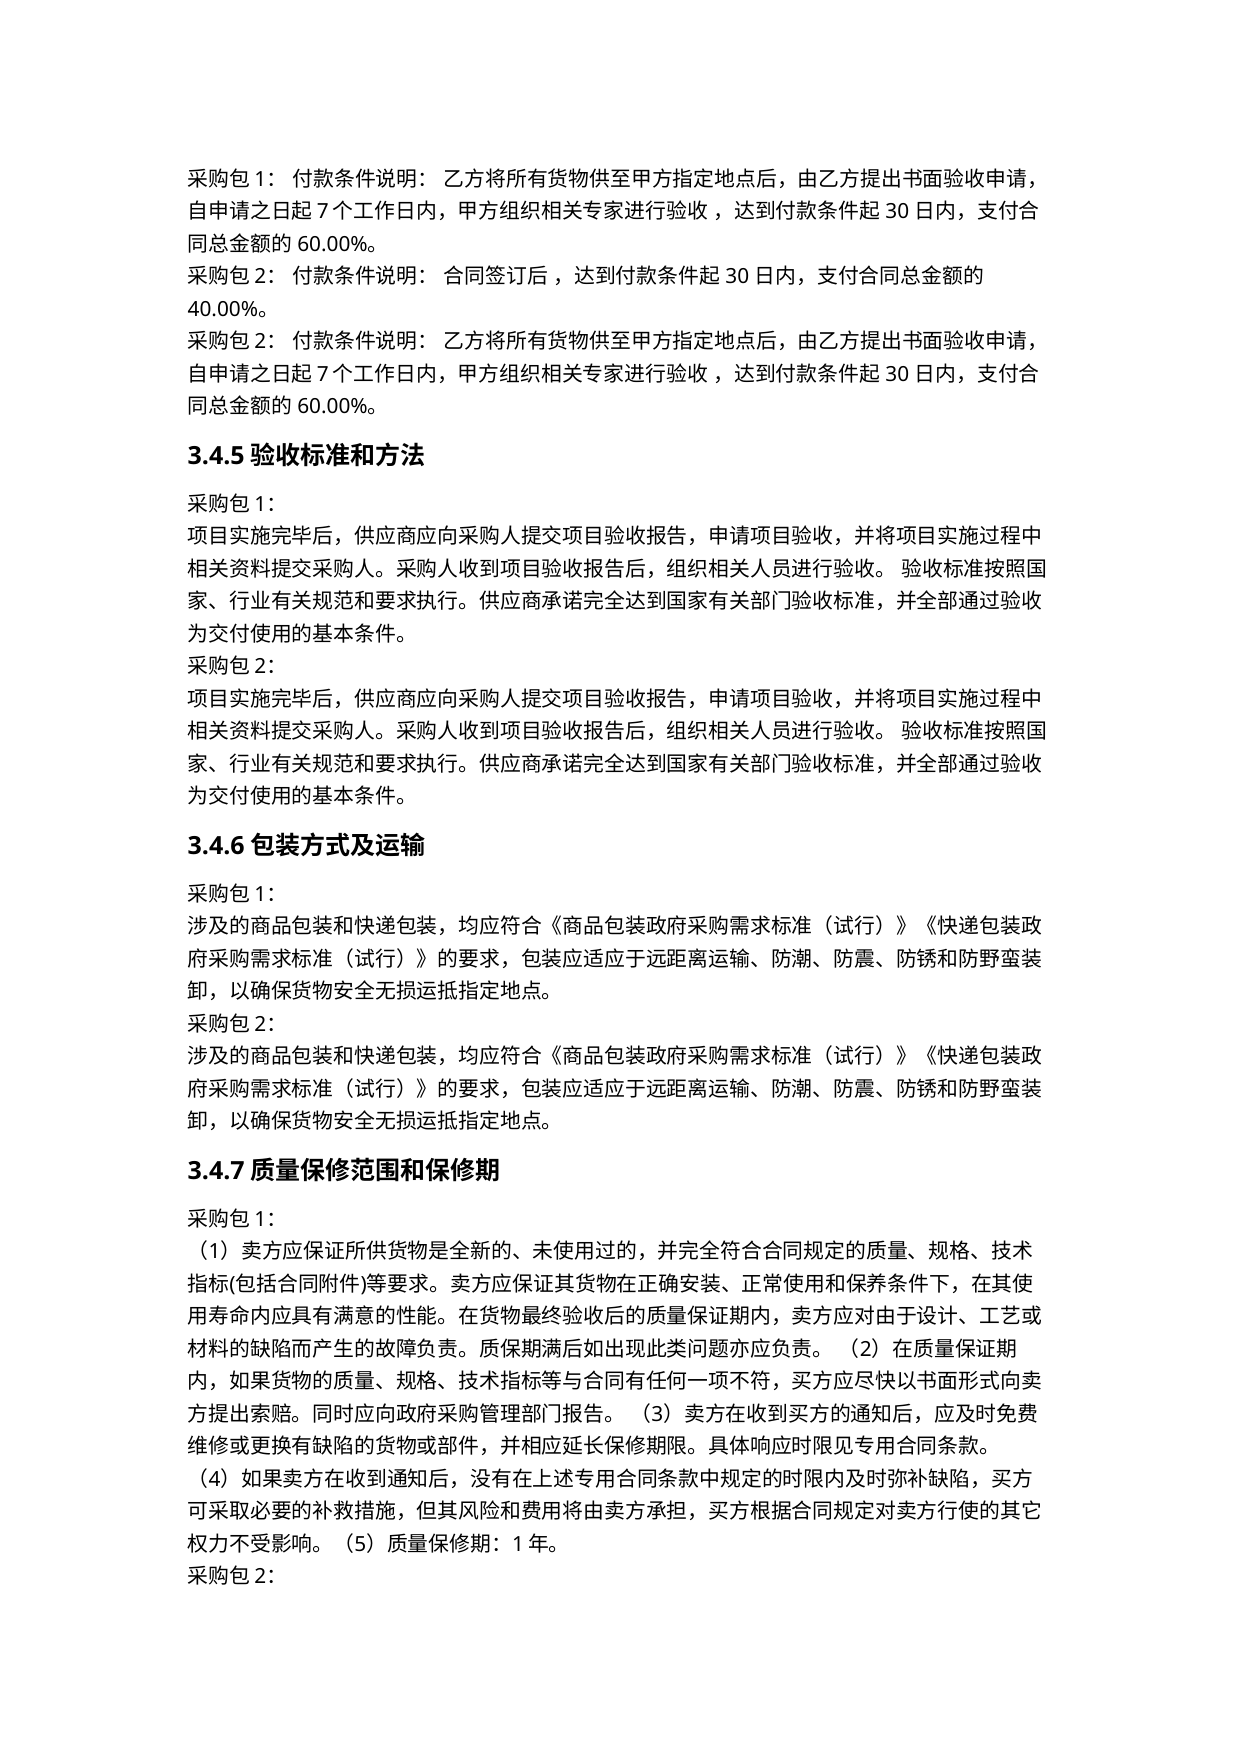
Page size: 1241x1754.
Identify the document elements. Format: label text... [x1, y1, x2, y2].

text 采购包2： 付款条件说明： 合同签订后 ，达到付款条件起 30 日内，支付合同总金额的 40.00%。 [187, 259, 1053, 324]
text 3.4.6包装方式及运输 [187, 812, 1053, 877]
text 采购包1： [187, 1202, 1053, 1234]
text 3.4.5验收标准和方法 [187, 422, 1053, 487]
text 采购包2： [187, 1007, 1053, 1039]
text 项目实施完毕后，供应商应向采购人提交项目验收报告，申请项目验收，并将项目实施过程中相关资料提交采购人。采购人收到项目验收报告后，组织相关人员进行验收。 验收标准按照国家、行业有关规范和要求执行。供应商承诺完全达到国家有关部门验收标准，并全部通过验收为交付使用的基本条件。 [187, 682, 1053, 812]
text 采购包1： [187, 877, 1053, 909]
text 采购包2： [187, 649, 1053, 682]
text 涉及的商品包装和快递包装，均应符合《商品包装政府采购需求标准（试行）》《快递包装政府采购需求标准（试行）》的要求，包装应适应于远距离运输、防潮、防震、防锈和防野蛮装卸，以确保货物安全无损运抵指定地点。 [187, 909, 1053, 1007]
text （1）卖方应保证所供货物是全新的、未使用过的，并完全符合合同规定的质量、规格、技术指标(包括合同附件)等要求。卖方应保证其货物在正确安装、正常使用和保养条件下，在其使用寿命内应具有满意的性能。在货物最终验收后的质量保证期内，卖方应对由于设计、工艺或材料的缺陷而产生的故障负责。质保期满后如出现此类问题亦应负责。 （2）在质量保证期内，如果货物的质量、规格、技术指标等与合同有任何一项不符，买方应尽快以书面形式向卖方提出索赔。同时应向政府采购管理部门报告。 （3）卖方在收到买方的通知后，应及时免费维修或更换有缺陷的货物或部件，并相应延长保修期限。具体响应时限见专用合同条款。 （4）如果卖方在收到通知后，没有在上述专用合同条款中规定的时限内及时弥补缺陷，买方可采取必要的补救措施，但其风险和费用将由卖方承担，买方根据合同规定对卖方行使的其它权力不受影响。（5）质量保修期：1年。 [187, 1234, 1053, 1559]
text 项目实施完毕后，供应商应向采购人提交项目验收报告，申请项目验收，并将项目实施过程中相关资料提交采购人。采购人收到项目验收报告后，组织相关人员进行验收。 验收标准按照国家、行业有关规范和要求执行。供应商承诺完全达到国家有关部门验收标准，并全部通过验收为交付使用的基本条件。 [187, 519, 1053, 649]
text 采购包2： 付款条件说明： 乙方将所有货物供至甲方指定地点后，由乙方提出书面验收申请，自申请之日起7个工作日内，甲方组织相关专家进行验收 ，达到付款条件起 30 日内，支付合同总金额的 60.00%。 [187, 324, 1053, 422]
text 3.4.7质量保修范围和保修期 [187, 1137, 1053, 1202]
text 采购包2： [187, 1559, 1053, 1592]
text 采购包1： [187, 487, 1053, 519]
text 涉及的商品包装和快递包装，均应符合《商品包装政府采购需求标准（试行）》《快递包装政府采购需求标准（试行）》的要求，包装应适应于远距离运输、防潮、防震、防锈和防野蛮装卸，以确保货物安全无损运抵指定地点。 [187, 1039, 1053, 1137]
text 采购包1： 付款条件说明： 乙方将所有货物供至甲方指定地点后，由乙方提出书面验收申请，自申请之日起7个工作日内，甲方组织相关专家进行验收 ，达到付款条件起 30 日内，支付合同总金额的 60.00%。 [187, 162, 1053, 259]
